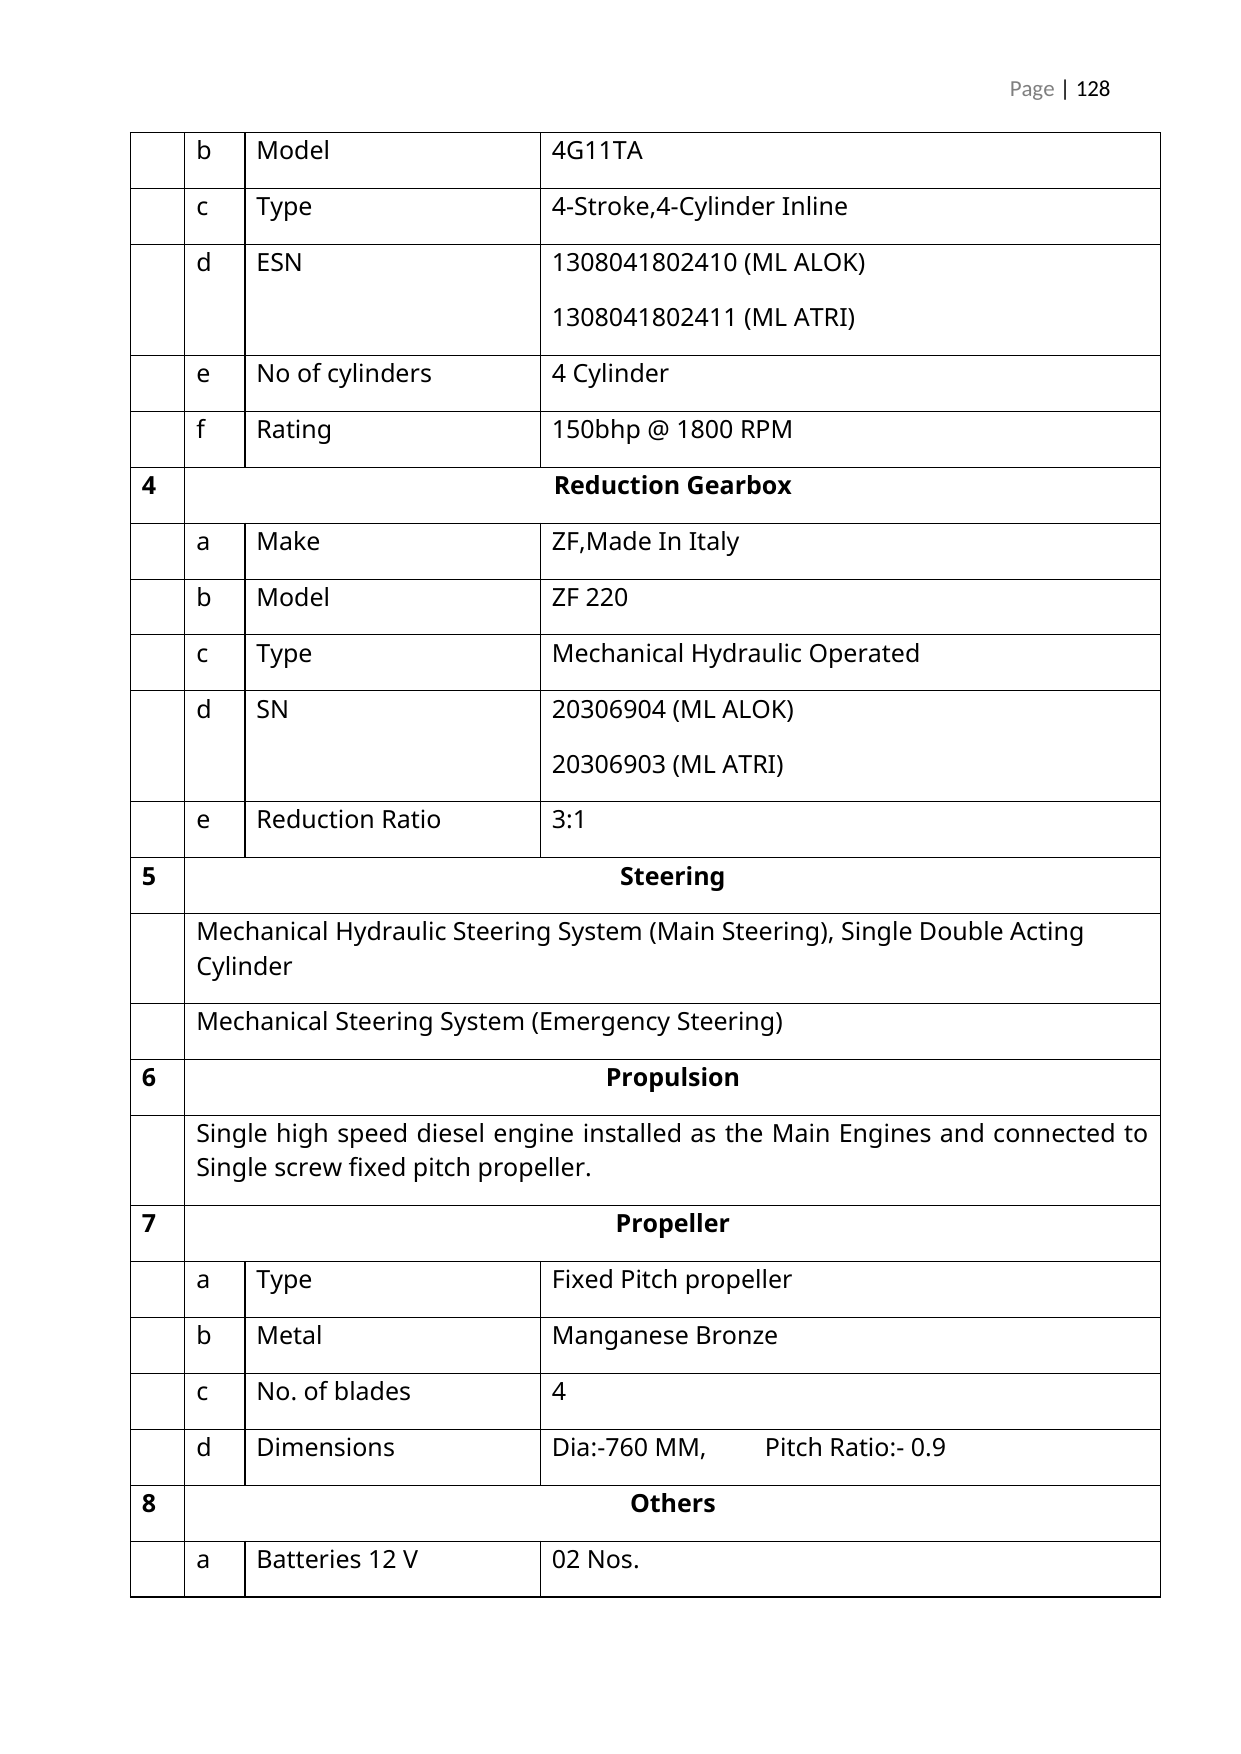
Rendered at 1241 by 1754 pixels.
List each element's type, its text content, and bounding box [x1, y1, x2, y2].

table_cell d [185, 691, 244, 801]
table_cell [131, 245, 184, 355]
table_cell 5 [131, 858, 184, 913]
table_cell Model [246, 580, 540, 634]
table_cell [131, 1262, 184, 1317]
table_cell [131, 524, 184, 578]
table_cell [131, 189, 184, 244]
table_cell 7 [131, 1206, 184, 1261]
table_cell [131, 580, 184, 634]
table_cell Model [246, 133, 540, 188]
table_cell Dimensions [246, 1430, 540, 1484]
table_cell Propulsion [185, 1060, 1160, 1115]
table_cell Fixed Pitch propeller [541, 1262, 1160, 1317]
table_cell c [185, 1374, 244, 1429]
table_cell Rating [246, 412, 540, 467]
table_cell Mechanical Hydraulic Operated [541, 635, 1160, 690]
table_cell 4 [541, 1374, 1160, 1429]
table_cell [131, 412, 184, 467]
table_cell 4 Cylinder [541, 356, 1160, 411]
table_cell [131, 1430, 184, 1484]
table_cell 4-Stroke,4-Cylinder Inline [541, 189, 1160, 244]
table_cell b [185, 1318, 244, 1373]
table_cell 6 [131, 1060, 184, 1115]
table_cell 20306904 (ML ALOK) 20306903 (ML ATRI) [541, 691, 1160, 801]
table_cell d [185, 1430, 244, 1484]
table_cell ZF 220 [541, 580, 1160, 634]
table_cell a [185, 1542, 244, 1596]
table_cell Reduction Gearbox [185, 468, 1160, 522]
table_cell 02 Nos. [541, 1542, 1160, 1596]
table_cell Propeller [185, 1206, 1160, 1261]
table_cell [131, 133, 184, 188]
table_cell Make [246, 524, 540, 578]
table_cell a [185, 524, 244, 578]
table_cell e [185, 356, 244, 411]
table_cell No of cylinders [246, 356, 540, 411]
table_cell No. of blades [246, 1374, 540, 1429]
table_cell [131, 691, 184, 801]
table_cell Mechanical Hydraulic Steering System (Main Steering), Single Double Acting Cylinder [185, 914, 1160, 1003]
table_cell Others [185, 1486, 1160, 1541]
table_cell [131, 1374, 184, 1429]
table_cell c [185, 635, 244, 690]
table_cell Manganese Bronze [541, 1318, 1160, 1373]
table_cell 1308041802410 (ML ALOK) 1308041802411 (ML ATRI) [541, 245, 1160, 355]
table_cell Dia:-760 MM, Pitch Ratio:- 0.9 [541, 1430, 1160, 1484]
table_cell Type [246, 189, 540, 244]
table_cell Type [246, 635, 540, 690]
table_cell [131, 635, 184, 690]
table_cell b [185, 580, 244, 634]
table_cell d [185, 245, 244, 355]
table_cell Reduction Ratio [246, 802, 540, 857]
table_cell c [185, 189, 244, 244]
table_cell [131, 1318, 184, 1373]
table_cell Mechanical Steering System (Emergency Steering) [185, 1004, 1160, 1059]
table_cell f [185, 412, 244, 467]
table_cell SN [246, 691, 540, 801]
table_cell 3:1 [541, 802, 1160, 857]
table_cell [131, 1116, 184, 1205]
table_cell a [185, 1262, 244, 1317]
table_cell Metal [246, 1318, 540, 1373]
table_cell [131, 1542, 184, 1596]
table_cell Steering [185, 858, 1160, 913]
table_cell Type [246, 1262, 540, 1317]
table_cell b [185, 133, 244, 188]
table_cell ZF,Made In Italy [541, 524, 1160, 578]
table_cell 4 [131, 468, 184, 522]
table_cell ESN [246, 245, 540, 355]
table_cell e [185, 802, 244, 857]
table_cell 4G11TA [541, 133, 1160, 188]
table_cell 8 [131, 1486, 184, 1541]
table_cell Batteries 12 V [246, 1542, 540, 1596]
table_cell [131, 914, 184, 1003]
table_cell [131, 802, 184, 857]
table_cell [131, 1004, 184, 1059]
table_cell Single high speed diesel engine installed as the Main Engines and connected to Single screw fixed pitch propeller. [185, 1116, 1160, 1205]
table_cell [131, 356, 184, 411]
table_cell 150bhp @ 1800 RPM [541, 412, 1160, 467]
